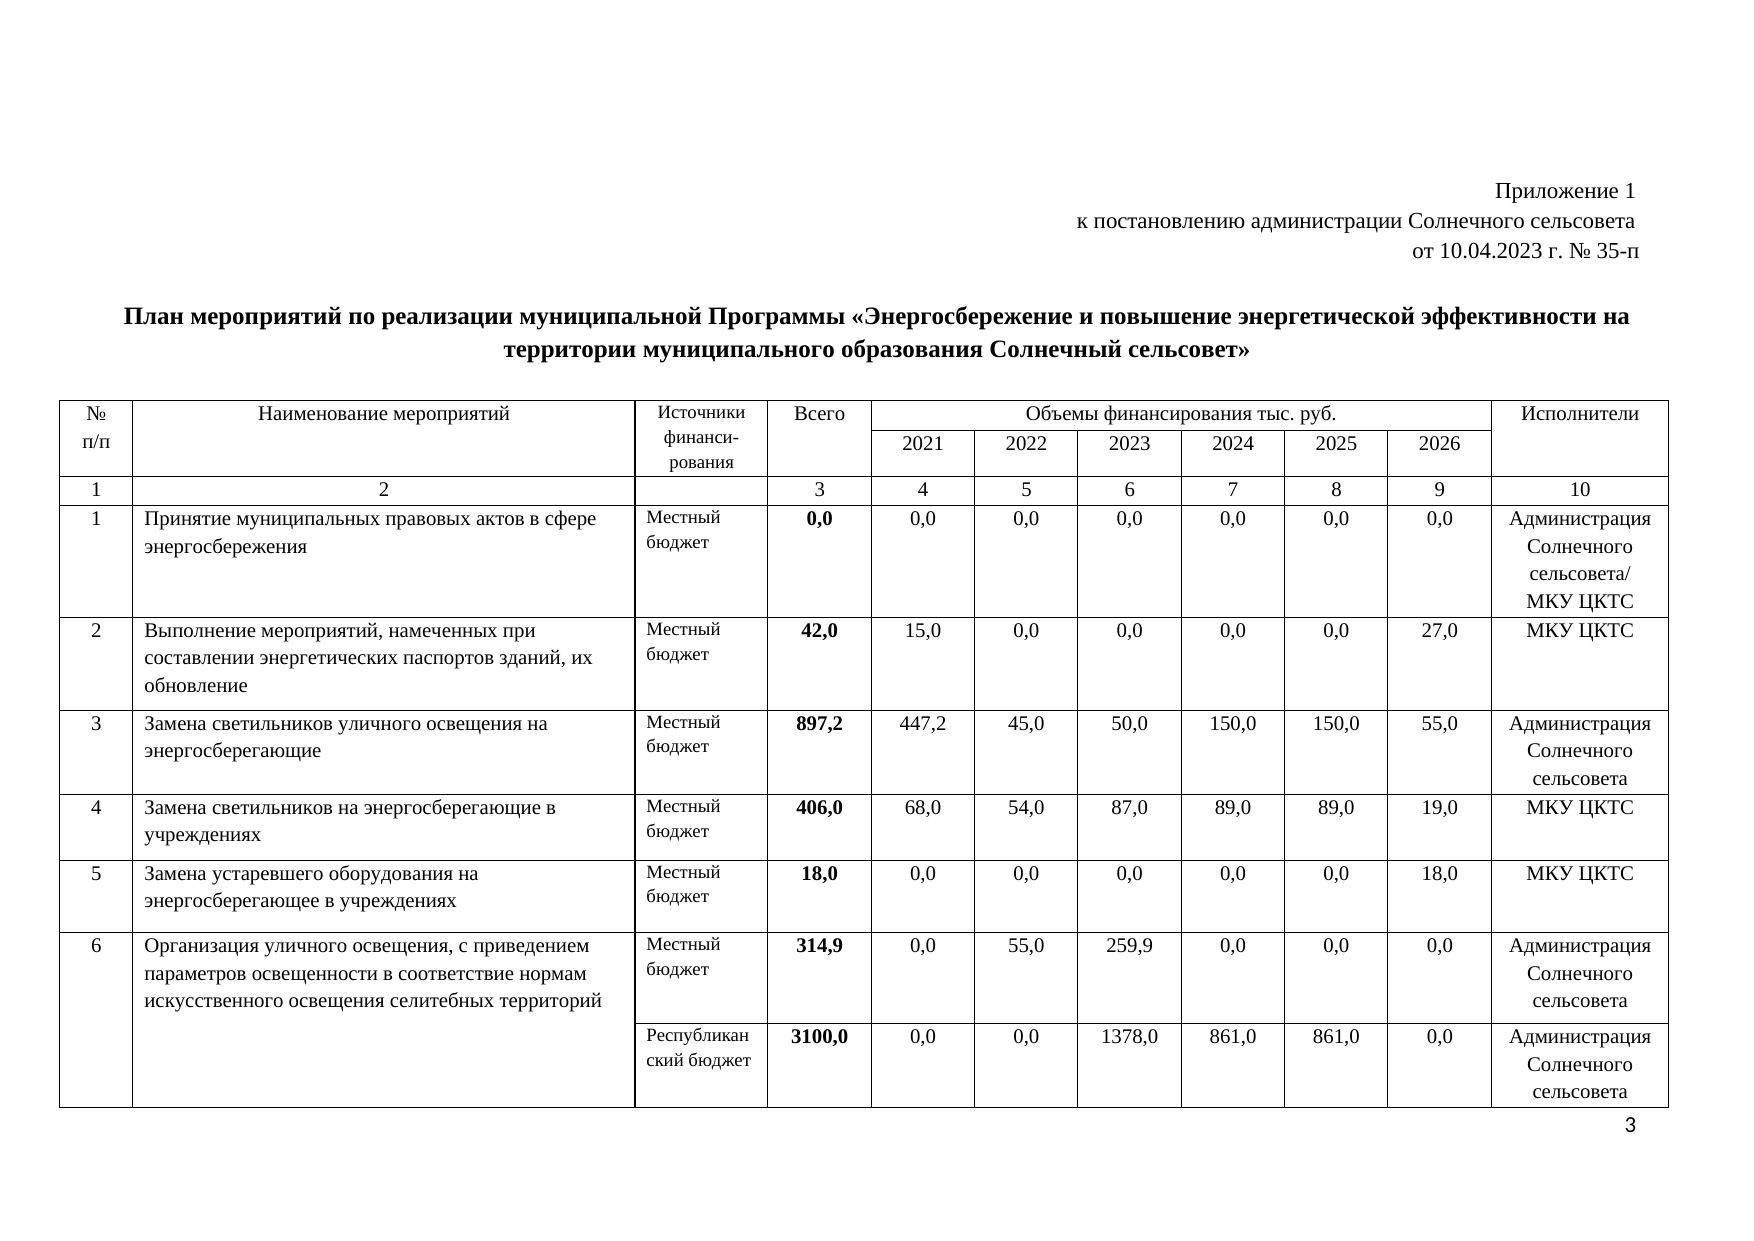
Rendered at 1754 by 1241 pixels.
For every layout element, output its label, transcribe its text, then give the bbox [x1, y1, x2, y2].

table_cell 2 [60, 618, 132, 709]
table_cell 55,0 [1388, 711, 1491, 794]
table_cell 6 [1078, 477, 1181, 505]
table_cell 861,0 [1285, 1024, 1387, 1107]
text План мероприятий по реализации муниципальной Программы «Энергосбережение и повышение энергетической эффективности на территории муниципального образования Солнечный сельсовет» [118, 301, 1636, 363]
table_cell МКУ ЦКТС [1492, 618, 1668, 709]
table_cell 15,0 [872, 618, 974, 709]
table_cell МКУ ЦКТС [1492, 795, 1668, 859]
table_cell 45,0 [975, 711, 1077, 794]
table_cell 3 [768, 477, 871, 505]
table_header № п/п [60, 401, 132, 476]
table_cell 1 [60, 477, 132, 505]
table_cell 6 [60, 933, 132, 1107]
table_cell 87,0 [1078, 795, 1181, 859]
table_cell Администрация Солнечного сельсовета/ МКУ ЦКТС [1492, 506, 1668, 617]
table_cell 0,0 [1078, 618, 1181, 709]
table_cell 10 [1492, 477, 1668, 505]
table_cell 0,0 [975, 1024, 1077, 1107]
table_cell 2022 [975, 431, 1077, 476]
table_cell 406,0 [768, 795, 871, 859]
table_cell 0,0 [975, 618, 1077, 709]
table_cell 0,0 [975, 861, 1077, 932]
table_cell 150,0 [1182, 711, 1284, 794]
table_cell 3 [60, 711, 132, 794]
table_cell 18,0 [768, 861, 871, 932]
table_header Наименование мероприятий [133, 401, 634, 476]
table_cell 0,0 [1285, 618, 1387, 709]
table_cell 68,0 [872, 795, 974, 859]
table_cell 861,0 [1182, 1024, 1284, 1107]
table_cell 89,0 [1285, 795, 1387, 859]
table_cell 447,2 [872, 711, 974, 794]
table_cell Местный бюджет [636, 861, 767, 932]
table_cell 8 [1285, 477, 1387, 505]
table_cell 0,0 [1388, 1024, 1491, 1107]
table_cell 42,0 [768, 618, 871, 709]
table_cell 2 [133, 477, 634, 505]
table_cell Замена светильников на энергосберегающие в учреждениях [133, 795, 634, 859]
table_cell Местный бюджет [636, 933, 767, 1023]
table_cell 0,0 [1182, 618, 1284, 709]
table_cell 0,0 [975, 506, 1077, 617]
table_cell 0,0 [872, 861, 974, 932]
table_cell 55,0 [975, 933, 1077, 1023]
table_cell 5 [60, 861, 132, 932]
table_cell 314,9 [768, 933, 871, 1023]
table_cell 4 [60, 795, 132, 859]
table_cell 0,0 [1388, 506, 1491, 617]
table_cell Республиканский бюджет [636, 1024, 767, 1107]
table_cell 0,0 [1285, 506, 1387, 617]
table_cell 150,0 [1285, 711, 1387, 794]
table_cell 2023 [1078, 431, 1181, 476]
table_cell Местный бюджет [636, 618, 767, 709]
table_cell 1378,0 [1078, 1024, 1181, 1107]
table_cell 259,9 [1078, 933, 1181, 1023]
table_cell МКУ ЦКТС [1492, 861, 1668, 932]
table_cell Замена устаревшего оборудования на энергосберегающее в учреждениях [133, 861, 634, 932]
table_cell 5 [975, 477, 1077, 505]
table_cell 54,0 [975, 795, 1077, 859]
table_cell Замена светильников уличного освещения на энергосберегающие [133, 711, 634, 794]
table_cell 0,0 [1182, 861, 1284, 932]
table_cell 4 [872, 477, 974, 505]
table_cell 2021 [872, 431, 974, 476]
table_cell 0,0 [1182, 506, 1284, 617]
table_cell Администрация Солнечного сельсовета [1492, 933, 1668, 1023]
table_cell 0,0 [872, 1024, 974, 1107]
table_cell 0,0 [1182, 933, 1284, 1023]
table_cell 1 [60, 506, 132, 617]
table_cell Местный бюджет [636, 711, 767, 794]
table_cell 0,0 [872, 506, 974, 617]
table_cell Местный бюджет [636, 506, 767, 617]
table_cell [636, 477, 767, 505]
table_cell Администрация Солнечного сельсовета [1492, 711, 1668, 794]
table_cell 0,0 [1285, 861, 1387, 932]
table_cell 0,0 [1285, 933, 1387, 1023]
table_cell 27,0 [1388, 618, 1491, 709]
table_header Источники финанси-рования [636, 401, 767, 476]
table_cell 0,0 [1388, 933, 1491, 1023]
table_cell 3100,0 [768, 1024, 871, 1107]
table_cell 2025 [1285, 431, 1387, 476]
table_header Исполнители [1492, 401, 1668, 476]
table_cell 50,0 [1078, 711, 1181, 794]
table_cell 0,0 [768, 506, 871, 617]
table_cell 18,0 [1388, 861, 1491, 932]
text Приложение 1 [118, 177, 1636, 203]
table_cell 89,0 [1182, 795, 1284, 859]
table_header Объемы финансирования тыс. руб. [872, 401, 1491, 429]
table_cell 0,0 [1078, 861, 1181, 932]
table_cell 0,0 [872, 933, 974, 1023]
table_cell Принятие муниципальных правовых актов в сфере энергосбережения [133, 506, 634, 617]
table_cell 19,0 [1388, 795, 1491, 859]
table_header Всего [768, 401, 871, 476]
text от 10.04.2023 г. № 35-п [118, 238, 1639, 264]
table_cell 0,0 [1078, 506, 1181, 617]
text к постановлению администрации Солнечного сельсовета [118, 207, 1636, 234]
table_cell 7 [1182, 477, 1284, 505]
table_cell 2026 [1388, 431, 1491, 476]
table_cell Администрация Солнечного сельсовета [1492, 1024, 1668, 1107]
table_cell Организация уличного освещения, с приведением параметров освещенности в соответствие нормам искусственного освещения селитебных территорий [133, 933, 634, 1107]
table_cell Выполнение мероприятий, намеченных при составлении энергетических паспортов зданий, их обновление [133, 618, 634, 709]
table_cell 897,2 [768, 711, 871, 794]
table_cell Местный бюджет [636, 795, 767, 859]
table_cell 9 [1388, 477, 1491, 505]
table_cell 2024 [1182, 431, 1284, 476]
